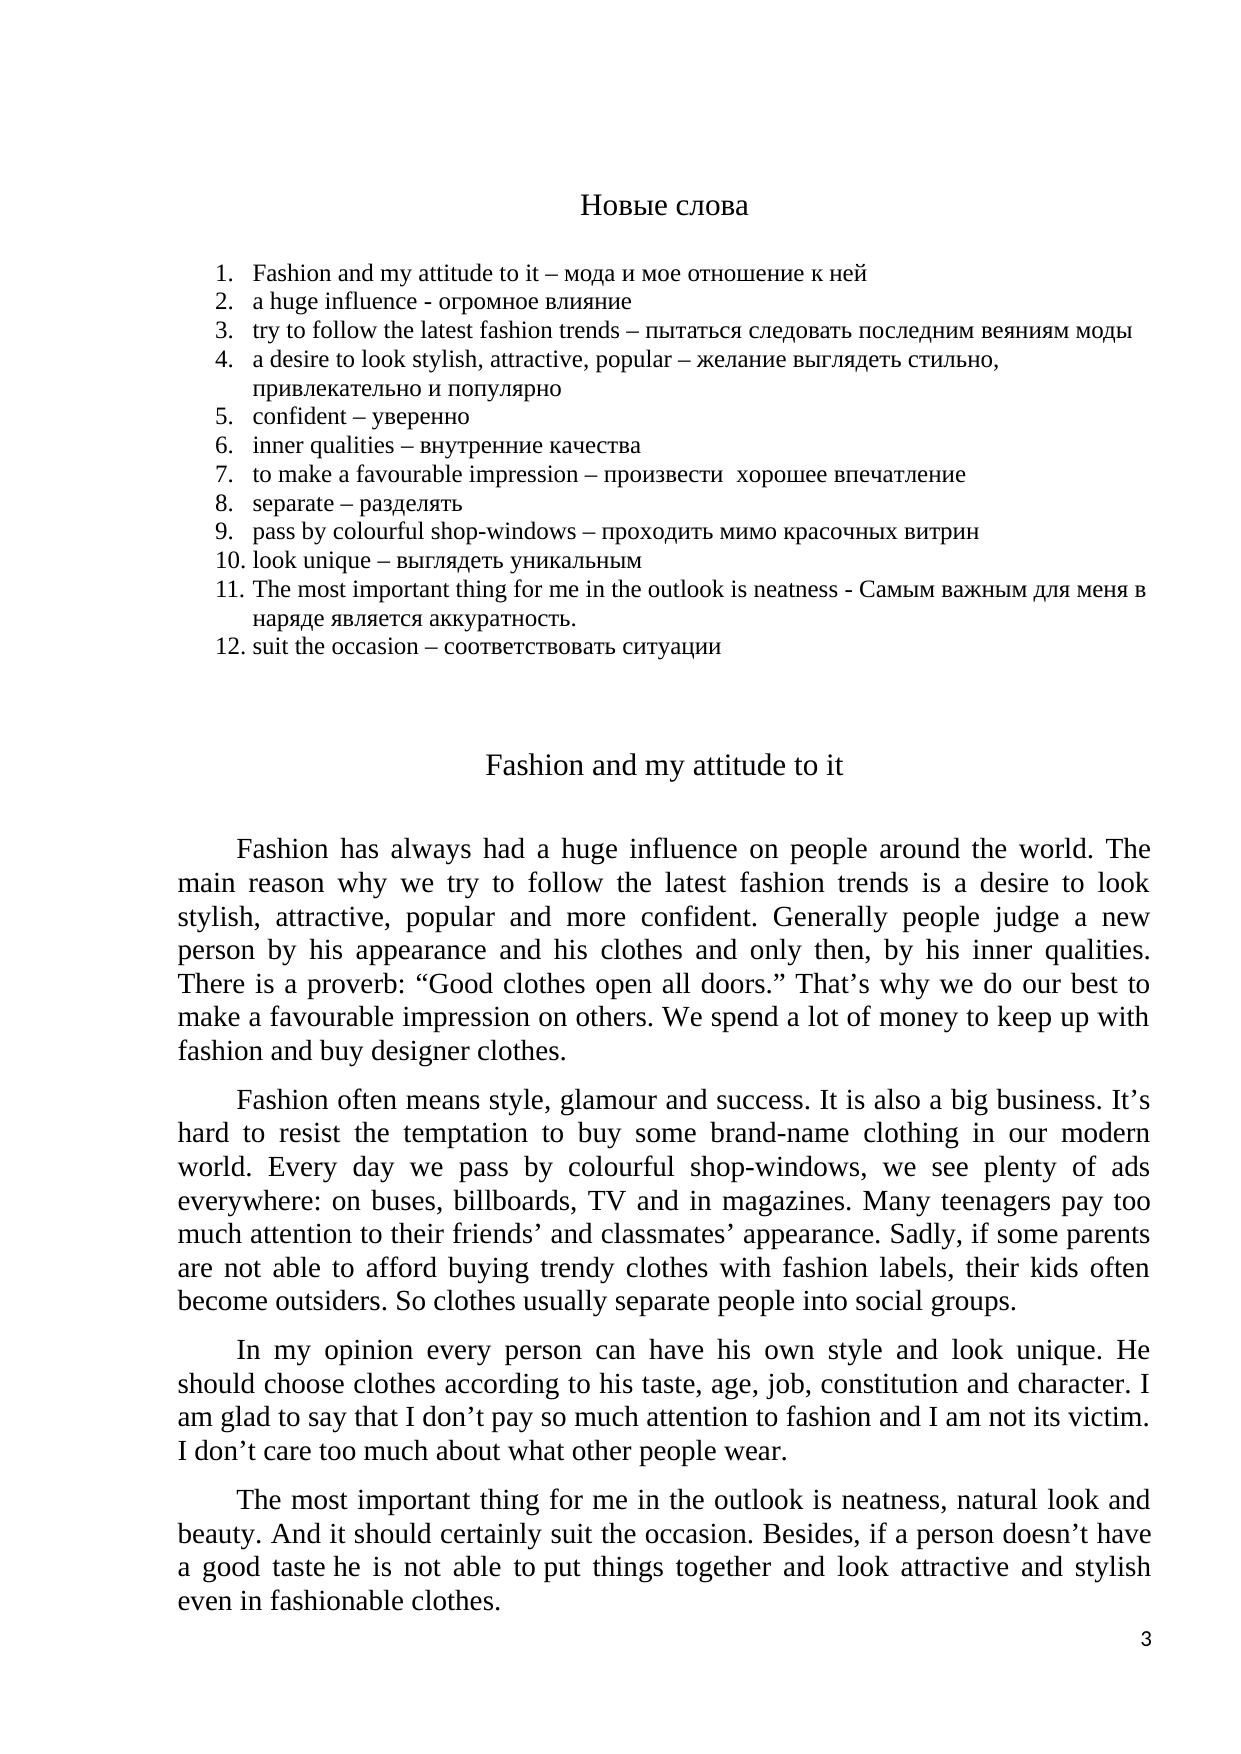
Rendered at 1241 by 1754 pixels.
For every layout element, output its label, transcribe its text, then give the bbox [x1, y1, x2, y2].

text The most important thing for me in the outlook is neatness, natural look and beauty. And it should certainly suit the occasion. Besides, if a person doesn’t have a good taste he is not able to put things together and look attractive and stylish even in fashionable clothes. [177, 1482, 1152, 1616]
text Новые слова [177, 186, 1152, 222]
list look unique – выглядеть уникальным [215, 545, 1152, 574]
list The most important thing for me in the outlook is neatness - Самым важным для меня в наряде является аккуратность. [215, 574, 1152, 631]
text Fashion and my attitude to it [177, 746, 1152, 782]
list pass by colourful shop-windows – проходить мимо красочных витрин [215, 516, 1152, 545]
list try to follow the latest fashion trends – пытаться следовать последним веяниям моды [215, 315, 1152, 344]
text Fashion often means style, glamour and success. It is also a big business. It’s hard to resist the temptation to buy some brand-name clothing in our modern world. Every day we pass by colourful shop-windows, we see plenty of ads everywhere: on buses, billboards, TV and in magazines. Many teenagers pay too much attention to their friends’ and classmates’ appearance. Sadly, if some parents are not able to afford buying trendy clothes with fashion labels, their kids often become outsiders. So clothes usually separate people into social groups. [177, 1082, 1152, 1317]
list inner qualities – внутренние качества [215, 430, 1152, 459]
list a huge influence - огромное влияние [215, 286, 1152, 315]
text In my opinion every person can have his own style and look unique. He should choose clothes according to his taste, age, job, constitution and character. I am glad to say that I don’t pay so much attention to fashion and I am not its victim. I don’t care too much about what other people wear. [177, 1332, 1152, 1467]
list suit the occasion – соответствовать ситуации [215, 631, 1152, 660]
list confident – уверенно [215, 401, 1152, 430]
list Fashion and my attitude to it – мода и мое отношение к ней [215, 258, 1152, 286]
text Fashion has always had a huge influence on people around the world. The main reason why we try to follow the latest fashion trends is a desire to look stylish, attractive, popular and more confident. Generally people judge a new person by his appearance and his clothes and only then, by his inner qualities. There is a proverb: “Good clothes open all doors.” That’s why we do our best to make a favourable impression on others. We spend a lot of money to keep up with fashion and buy designer clothes. [177, 832, 1152, 1066]
list a desire to look stylish, attractive, popular – желание выглядеть стильно, привлекательно и популярно [215, 344, 1152, 401]
list separate – разделять [215, 488, 1152, 516]
list to make a favourable impression – произвести хорошее впечатление [215, 459, 1152, 488]
